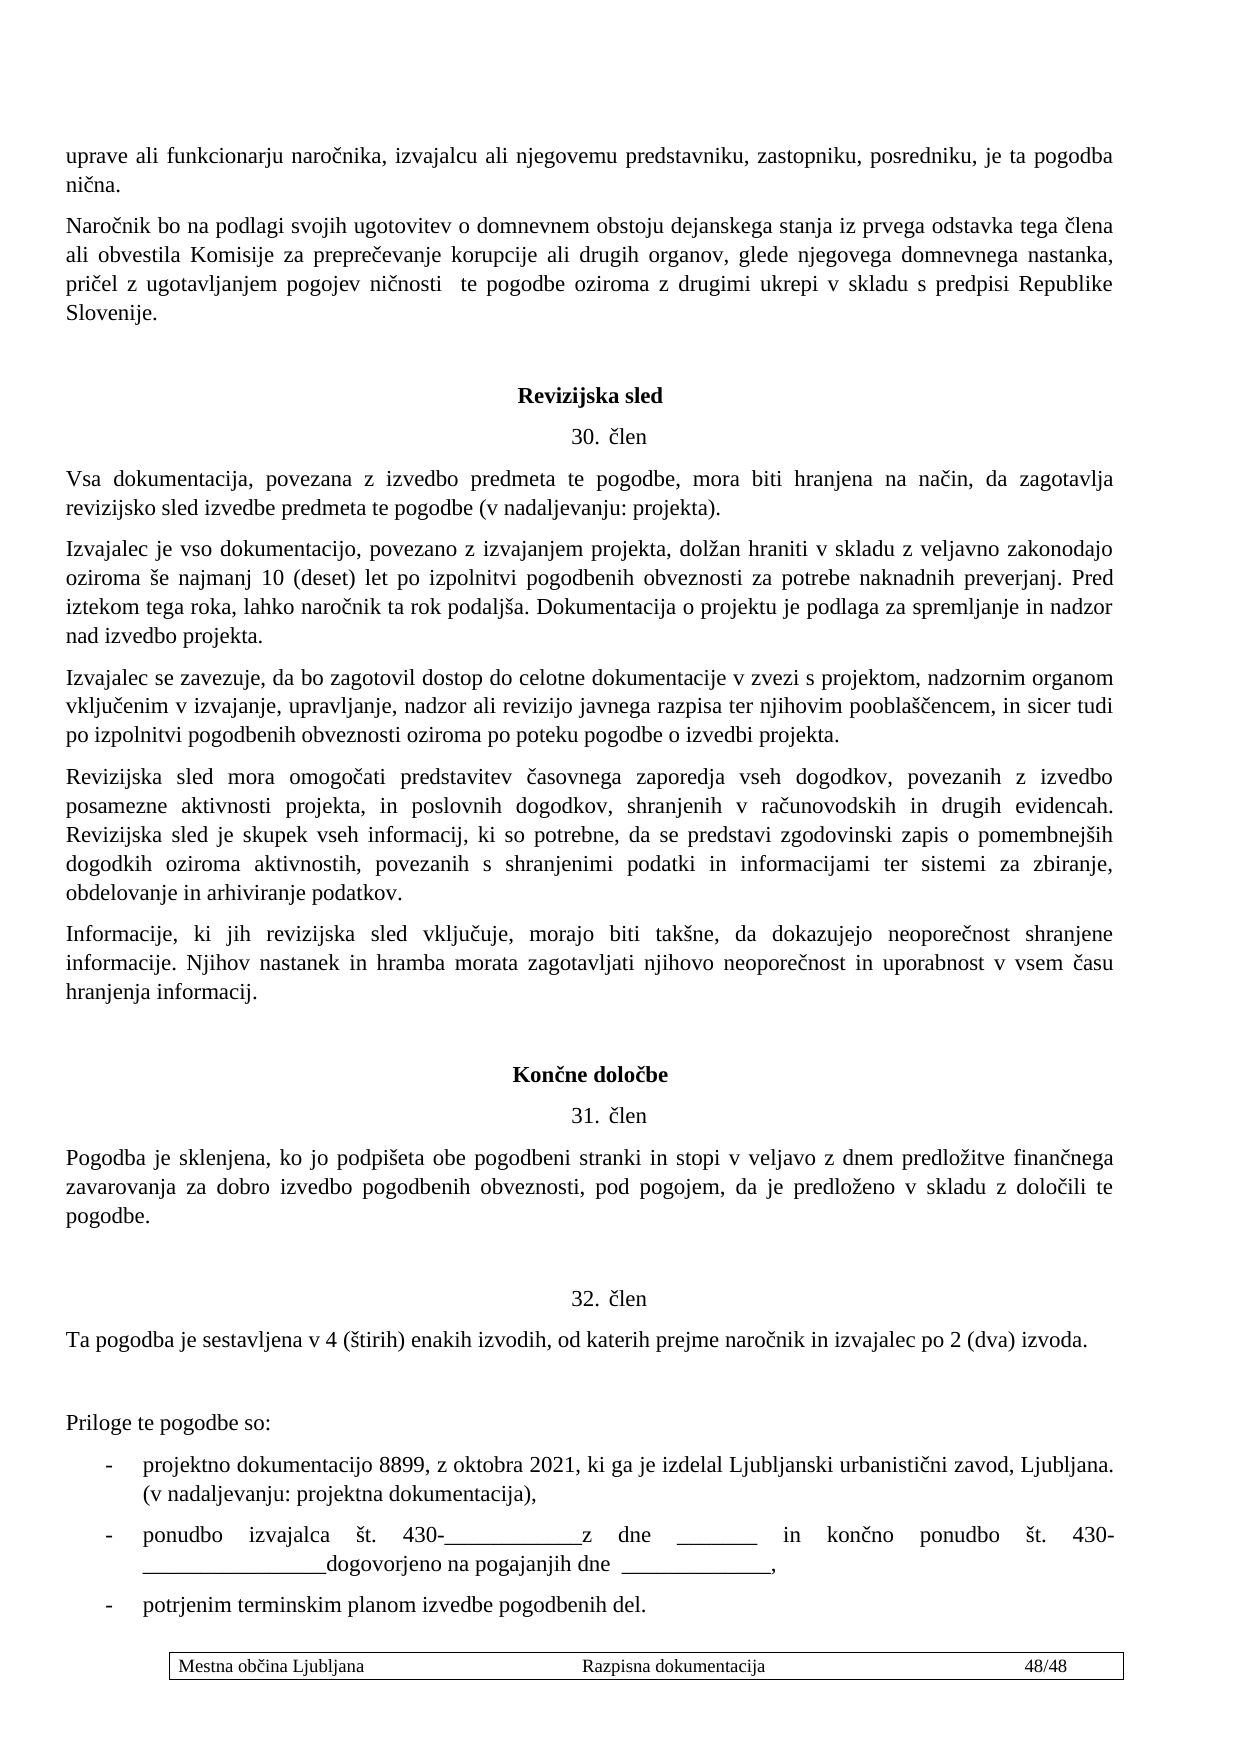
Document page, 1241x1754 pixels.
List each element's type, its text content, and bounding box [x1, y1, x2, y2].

list člen [103, 423, 1115, 450]
text Naročnik bo na podlagi svojih ugotovitev o domnevnem obstoju dejanskega stanja iz prvega odstavka tega člena ali obvestila Komisije za preprečevanje korupcije ali drugih organov, glede njegovega domnevnega nastanka, pričel z ugotavljanjem pogojev ničnosti te pogodbe oziroma z drugimi ukrepi v skladu s predpisi Republike Slovenije. [66, 212, 1115, 325]
text Končne določbe [66, 1061, 1115, 1087]
text Revizijska sled [66, 382, 1115, 408]
text Priloge te pogodbe so: [66, 1409, 1115, 1436]
text Informacije, ki jih revizijska sled vključuje, morajo biti takšne, da dokazujejo neoporečnost shranjene informacije. Njihov nastanek in hramba morata zagotavljati njihovo neoporečnost in uporabnost v vsem času hranjenja informacij. [66, 920, 1115, 1004]
text Ta pogodba je sestavljena v 4 (štirih) enakih izvodih, od katerih prejme naročnik in izvajalec po 2 (dva) izvoda. [66, 1326, 1115, 1353]
list potrjenim terminskim planom izvedbe pogodbenih del. [105, 1592, 1115, 1618]
list člen [103, 1285, 1115, 1311]
list člen [103, 1103, 1115, 1129]
list ponudbo izvajalca št. 430-____________z dne _______ in končno ponudbo št. 430-________________dogovorjeno na pogajanjih dne _____________, [105, 1521, 1115, 1576]
list projektno dokumentacijo 8899, z oktobra 2021, ki ga je izdelal Ljubljanski urbanistični zavod, Ljubljana. (v nadaljevanju: projektna dokumentacija), [105, 1451, 1115, 1506]
text Izvajalec je vso dokumentacijo, povezano z izvajanjem projekta, dolžan hraniti v skladu z veljavno zakonodajo oziroma še najmanj 10 (deset) let po izpolnitvi pogodbenih obveznosti za potrebe naknadnih preverjanj. Pred iztekom tega roka, lahko naročnik ta rok podaljša. Dokumentacija o projektu je podlaga za spremljanje in nadzor nad izvedbo projekta. [66, 535, 1115, 648]
text Revizijska sled mora omogočati predstavitev časovnega zaporedja vseh dogodkov, povezanih z izvedbo posamezne aktivnosti projekta, in poslovnih dogodkov, shranjenih v računovodskih in drugih evidencah. Revizijska sled je skupek vseh informacij, ki so potrebne, da se predstavi zgodovinski zapis o pomembnejših dogodkih oziroma aktivnostih, povezanih s shranjenimi podatki in informacijami ter sistemi za zbiranje, obdelovanje in arhiviranje podatkov. [66, 763, 1115, 905]
text Pogodba je sklenjena, ko jo podpišeta obe pogodbeni stranki in stopi v veljavo z dnem predložitve finančnega zavarovanja za dobro izvedbo pogodbenih obveznosti, pod pogojem, da je predloženo v skladu z določili te pogodbe. [66, 1144, 1115, 1228]
text Vsa dokumentacija, povezana z izvedbo predmeta te pogodbe, mora biti hranjena na način, da zagotavlja revizijsko sled izvedbe predmeta te pogodbe (v nadaljevanju: projekta). [66, 465, 1115, 520]
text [66, 142, 1115, 197]
text Izvajalec se zavezuje, da bo zagotovil dostop do celotne dokumentacije v zvezi s projektom, nadzornim organom vključenim v izvajanje, upravljanje, nadzor ali revizijo javnega razpisa ter njihovim pooblaščencem, in sicer tudi po izpolnitvi pogodbenih obveznosti oziroma po poteku pogodbe o izvedbi projekta. [66, 664, 1115, 748]
